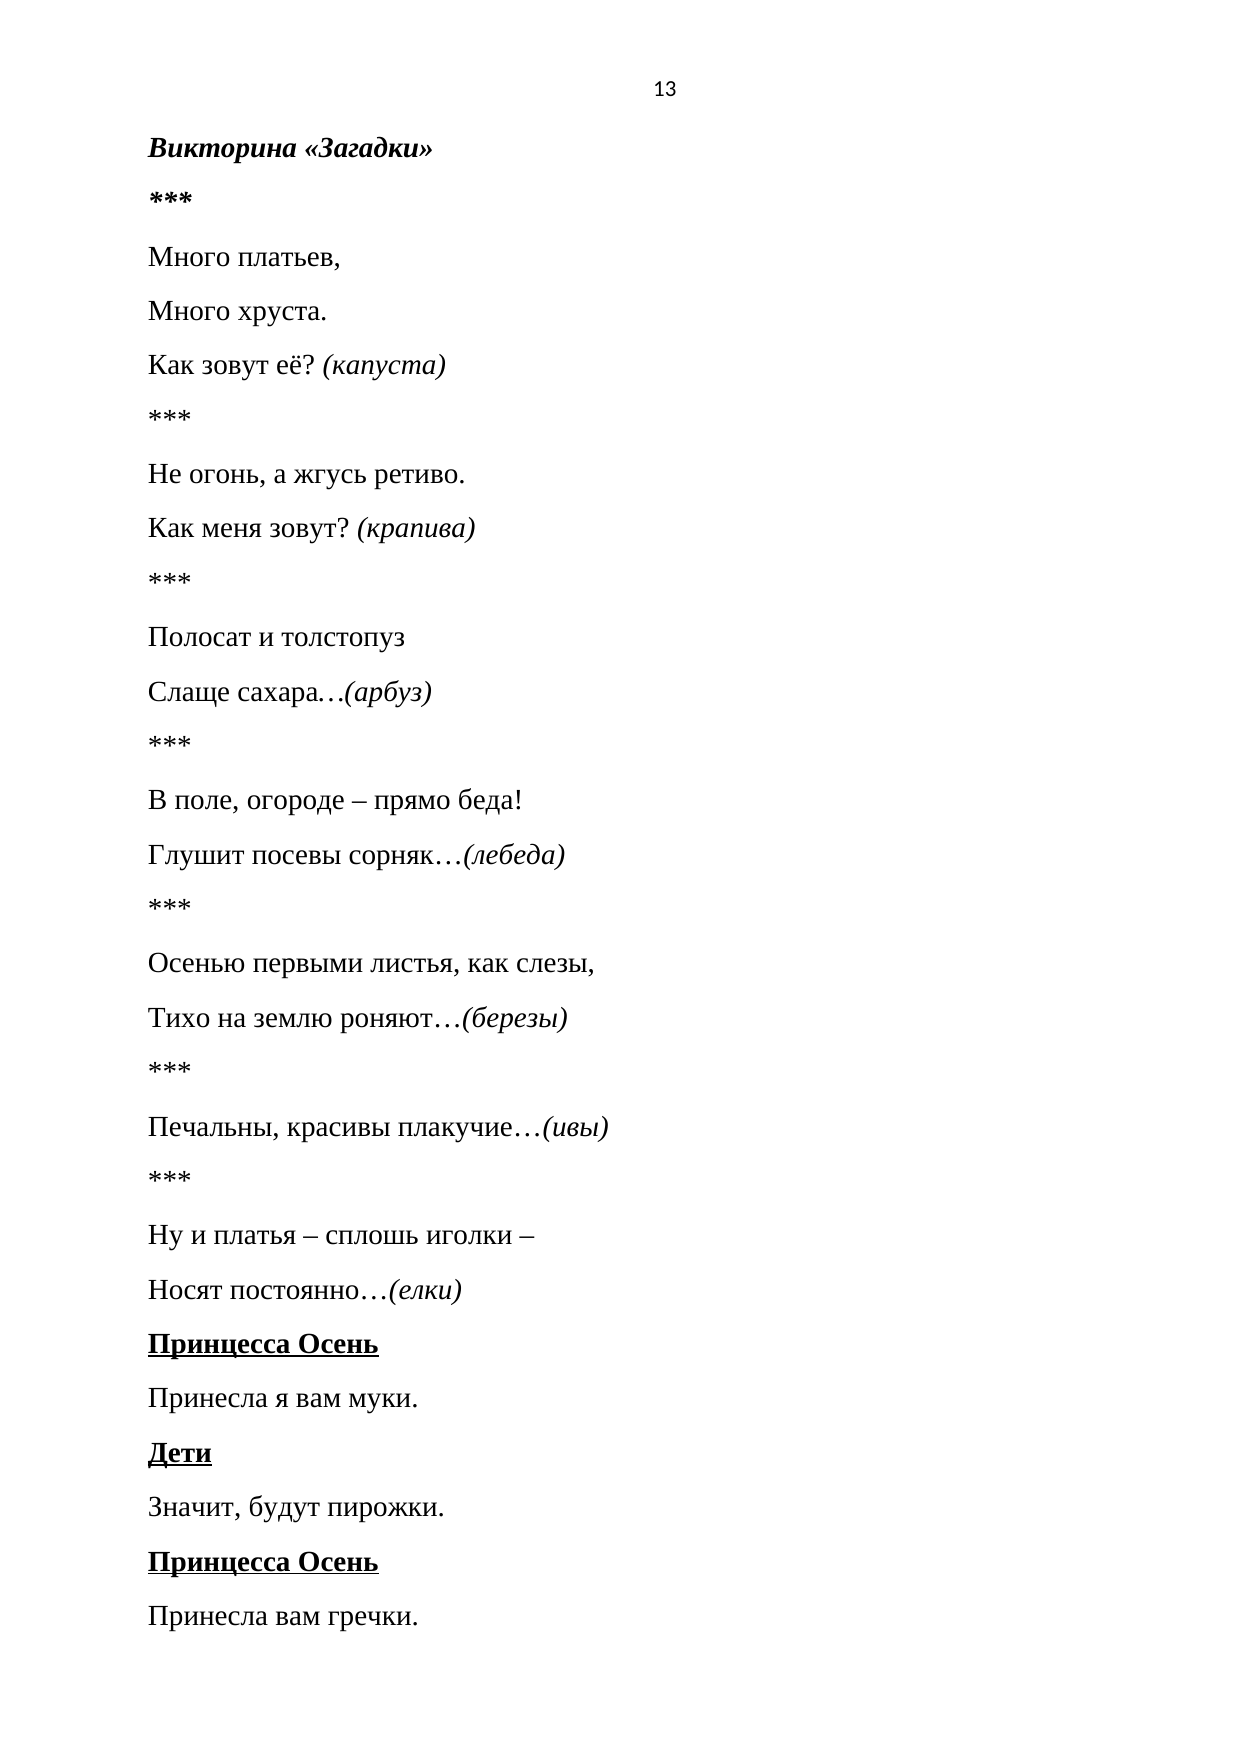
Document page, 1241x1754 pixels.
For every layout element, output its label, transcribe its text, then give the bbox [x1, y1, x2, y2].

text Носят постоянно…(елки) [148, 1272, 1181, 1305]
text В поле, огороде – прямо беда! [148, 782, 1181, 816]
text *** [148, 402, 1181, 435]
text *** [148, 728, 1181, 762]
text Много хруста. [148, 293, 1181, 327]
text Слаще сахара…(арбуз) [148, 674, 1181, 707]
text Викторина «Загадки» [148, 130, 1181, 163]
text Как зовут её? (капуста) [148, 347, 1181, 381]
text *** [148, 184, 1181, 218]
text Глушит посевы сорняк…(лебеда) [148, 837, 1181, 870]
text Осенью первыми листья, как слезы, [148, 946, 1181, 979]
text Принесла я вам муки. [148, 1381, 1181, 1414]
text Полосат и толстопуз [148, 619, 1181, 653]
text Печальны, красивы плакучие…(ивы) [148, 1109, 1181, 1142]
text Принесла вам гречки. [148, 1598, 1181, 1632]
text Тихо на землю роняют…(березы) [148, 1000, 1181, 1033]
text *** [148, 891, 1181, 925]
text Как меня зовут? (крапива) [148, 511, 1181, 544]
text Не огонь, а жгусь ретиво. [148, 456, 1181, 490]
text Много платьев, [148, 239, 1181, 272]
text Принцесса Осень [148, 1326, 1181, 1360]
text Значит, будут пирожки. [148, 1489, 1181, 1523]
text *** [148, 565, 1181, 598]
text Ну и платья – сплошь иголки – [148, 1217, 1181, 1251]
text *** [148, 1163, 1181, 1197]
text *** [148, 1054, 1181, 1088]
text Дети [148, 1435, 1181, 1468]
text Принцесса Осень [148, 1544, 1181, 1577]
